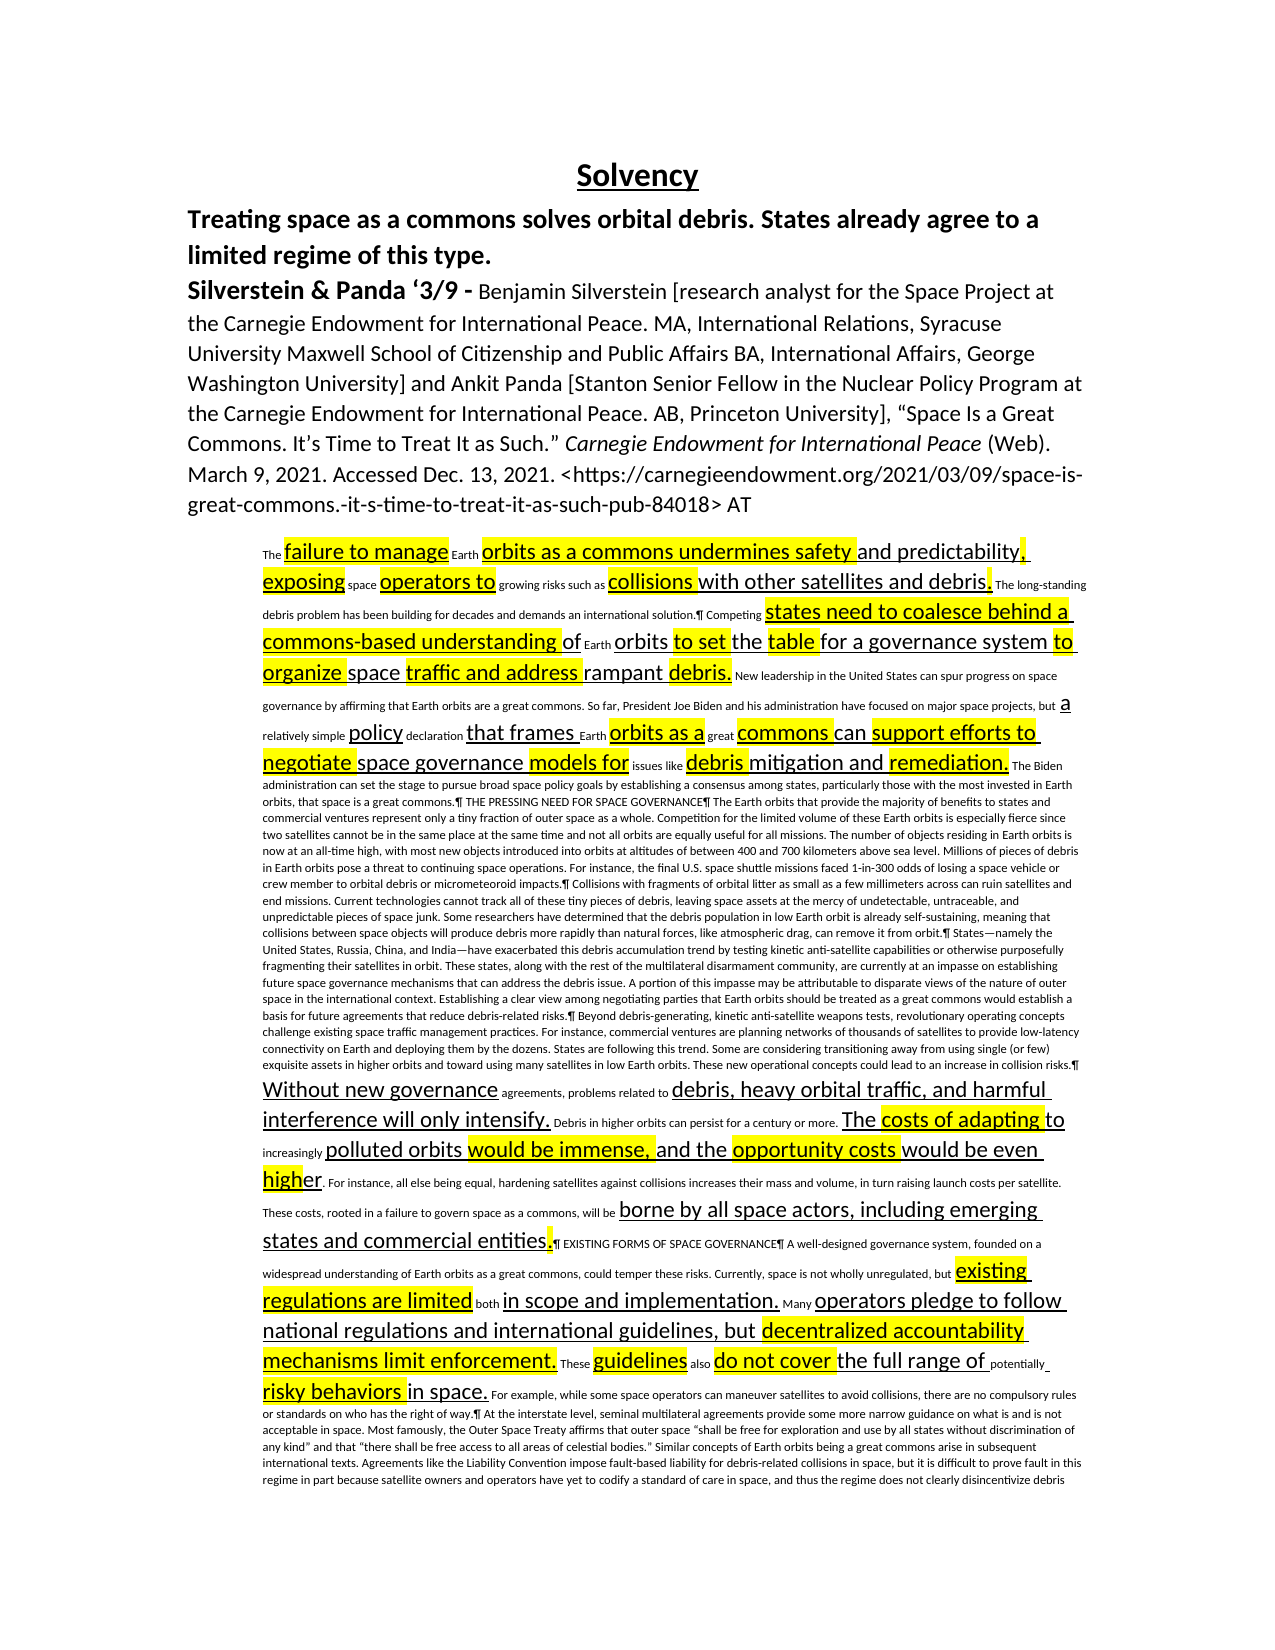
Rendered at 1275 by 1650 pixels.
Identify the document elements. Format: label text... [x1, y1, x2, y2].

text Silverstein & Panda ‘3/9 - Benjamin Silverstein [research analyst for the Space Project at the Carnegie Endowment for International Peace. MA, International Relations, Syracuse University Maxwell School of Citizenship and Public Affairs BA, International Affairs, George Washington University] and Ankit Panda [Stanton Senior Fellow in the Nuclear Policy Program at the Carnegie Endowment for International Peace. AB, Princeton University], “Space Is a Great Commons. It’s Time to Treat It as Such.” Carnegie Endowment for International Peace (Web). March 9, 2021. Accessed Dec. 13, 2021. <https://carnegieendowment.org/2021/03/09/space-is-great-commons.-it-s-time-to-treat-it-as-such-pub-84018> AT [187, 273, 1087, 518]
subtitle Treating space as a commons solves orbital debris. States already agree to a limited regime of this type. [187, 202, 1087, 271]
subtitle Solvency [187, 154, 1087, 195]
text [262, 537, 1087, 1487]
